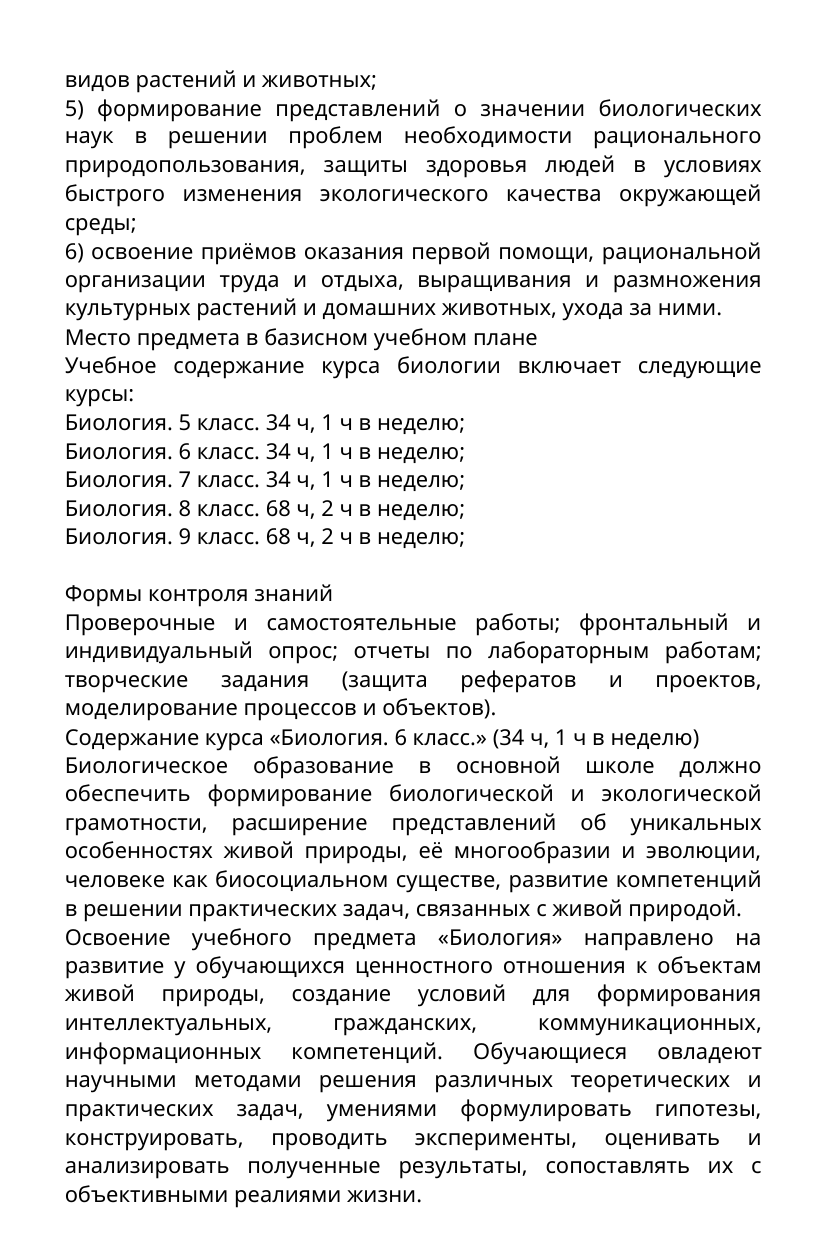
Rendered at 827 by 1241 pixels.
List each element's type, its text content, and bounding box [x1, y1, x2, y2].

text Место предмета в базисном учебном плане [64, 322, 762, 351]
text 6) освоение приёмов оказания первой помощи, рациональной организации труда и отдыха, выращивания и размножения культурных растений и домашних животных, ухода за ними. [64, 236, 762, 322]
text Проверочные и самостоятельные работы; фронтальный и индивидуальный опрос; отчеты по лабораторным работам; творческие задания (защита рефератов и проектов, моделирование процессов и объектов). [64, 608, 762, 722]
text Биология. 8 класс. 68 ч, 2 ч в неделю; [64, 493, 762, 522]
text Биология. 6 класс. 34 ч, 1 ч в неделю; [64, 436, 762, 465]
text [64, 64, 762, 93]
text Биология. 9 класс. 68 ч, 2 ч в неделю; [64, 522, 762, 551]
text Формы контроля знаний [64, 579, 762, 608]
text Биология. 5 класс. 34 ч, 1 ч в неделю; [64, 408, 762, 436]
text Содержание курса «Биология. 6 класс.» (34 ч, 1 ч в неделю) [64, 722, 762, 751]
text Биология. 7 класс. 34 ч, 1 ч в неделю; [64, 465, 762, 493]
text Учебное содержание курса биологии включает следующие курсы: [64, 351, 762, 408]
text Освоение учебного предмета «Биология» направлено на развитие у обучающихся ценностного отношения к объектам живой природы, создание условий для формирования интеллектуальных, гражданских, коммуникационных, информационных компетенций. Обучающиеся овладеют научными методами решения различных теоретических и практических задач, умениями формулировать гипотезы, конструировать, проводить эксперименты, оценивать и анализировать полученные результаты, сопоставлять их с объективными реалиями жизни. [64, 922, 762, 1209]
text Биологическое образование в основной школе должно обеспечить формирование биологической и экологической грамотности, расширение представлений об уникальных особенностях живой природы, её многообразии и эволюции, человеке как биосоциальном существе, развитие компетенций в решении практических задач, связанных с живой природой. [64, 751, 762, 922]
text 5) формирование представлений о значении биологических наук в решении проблем необходимости рационального природопользования, защиты здоровья людей в условиях быстрого изменения экологического качества окружающей среды; [64, 93, 762, 236]
